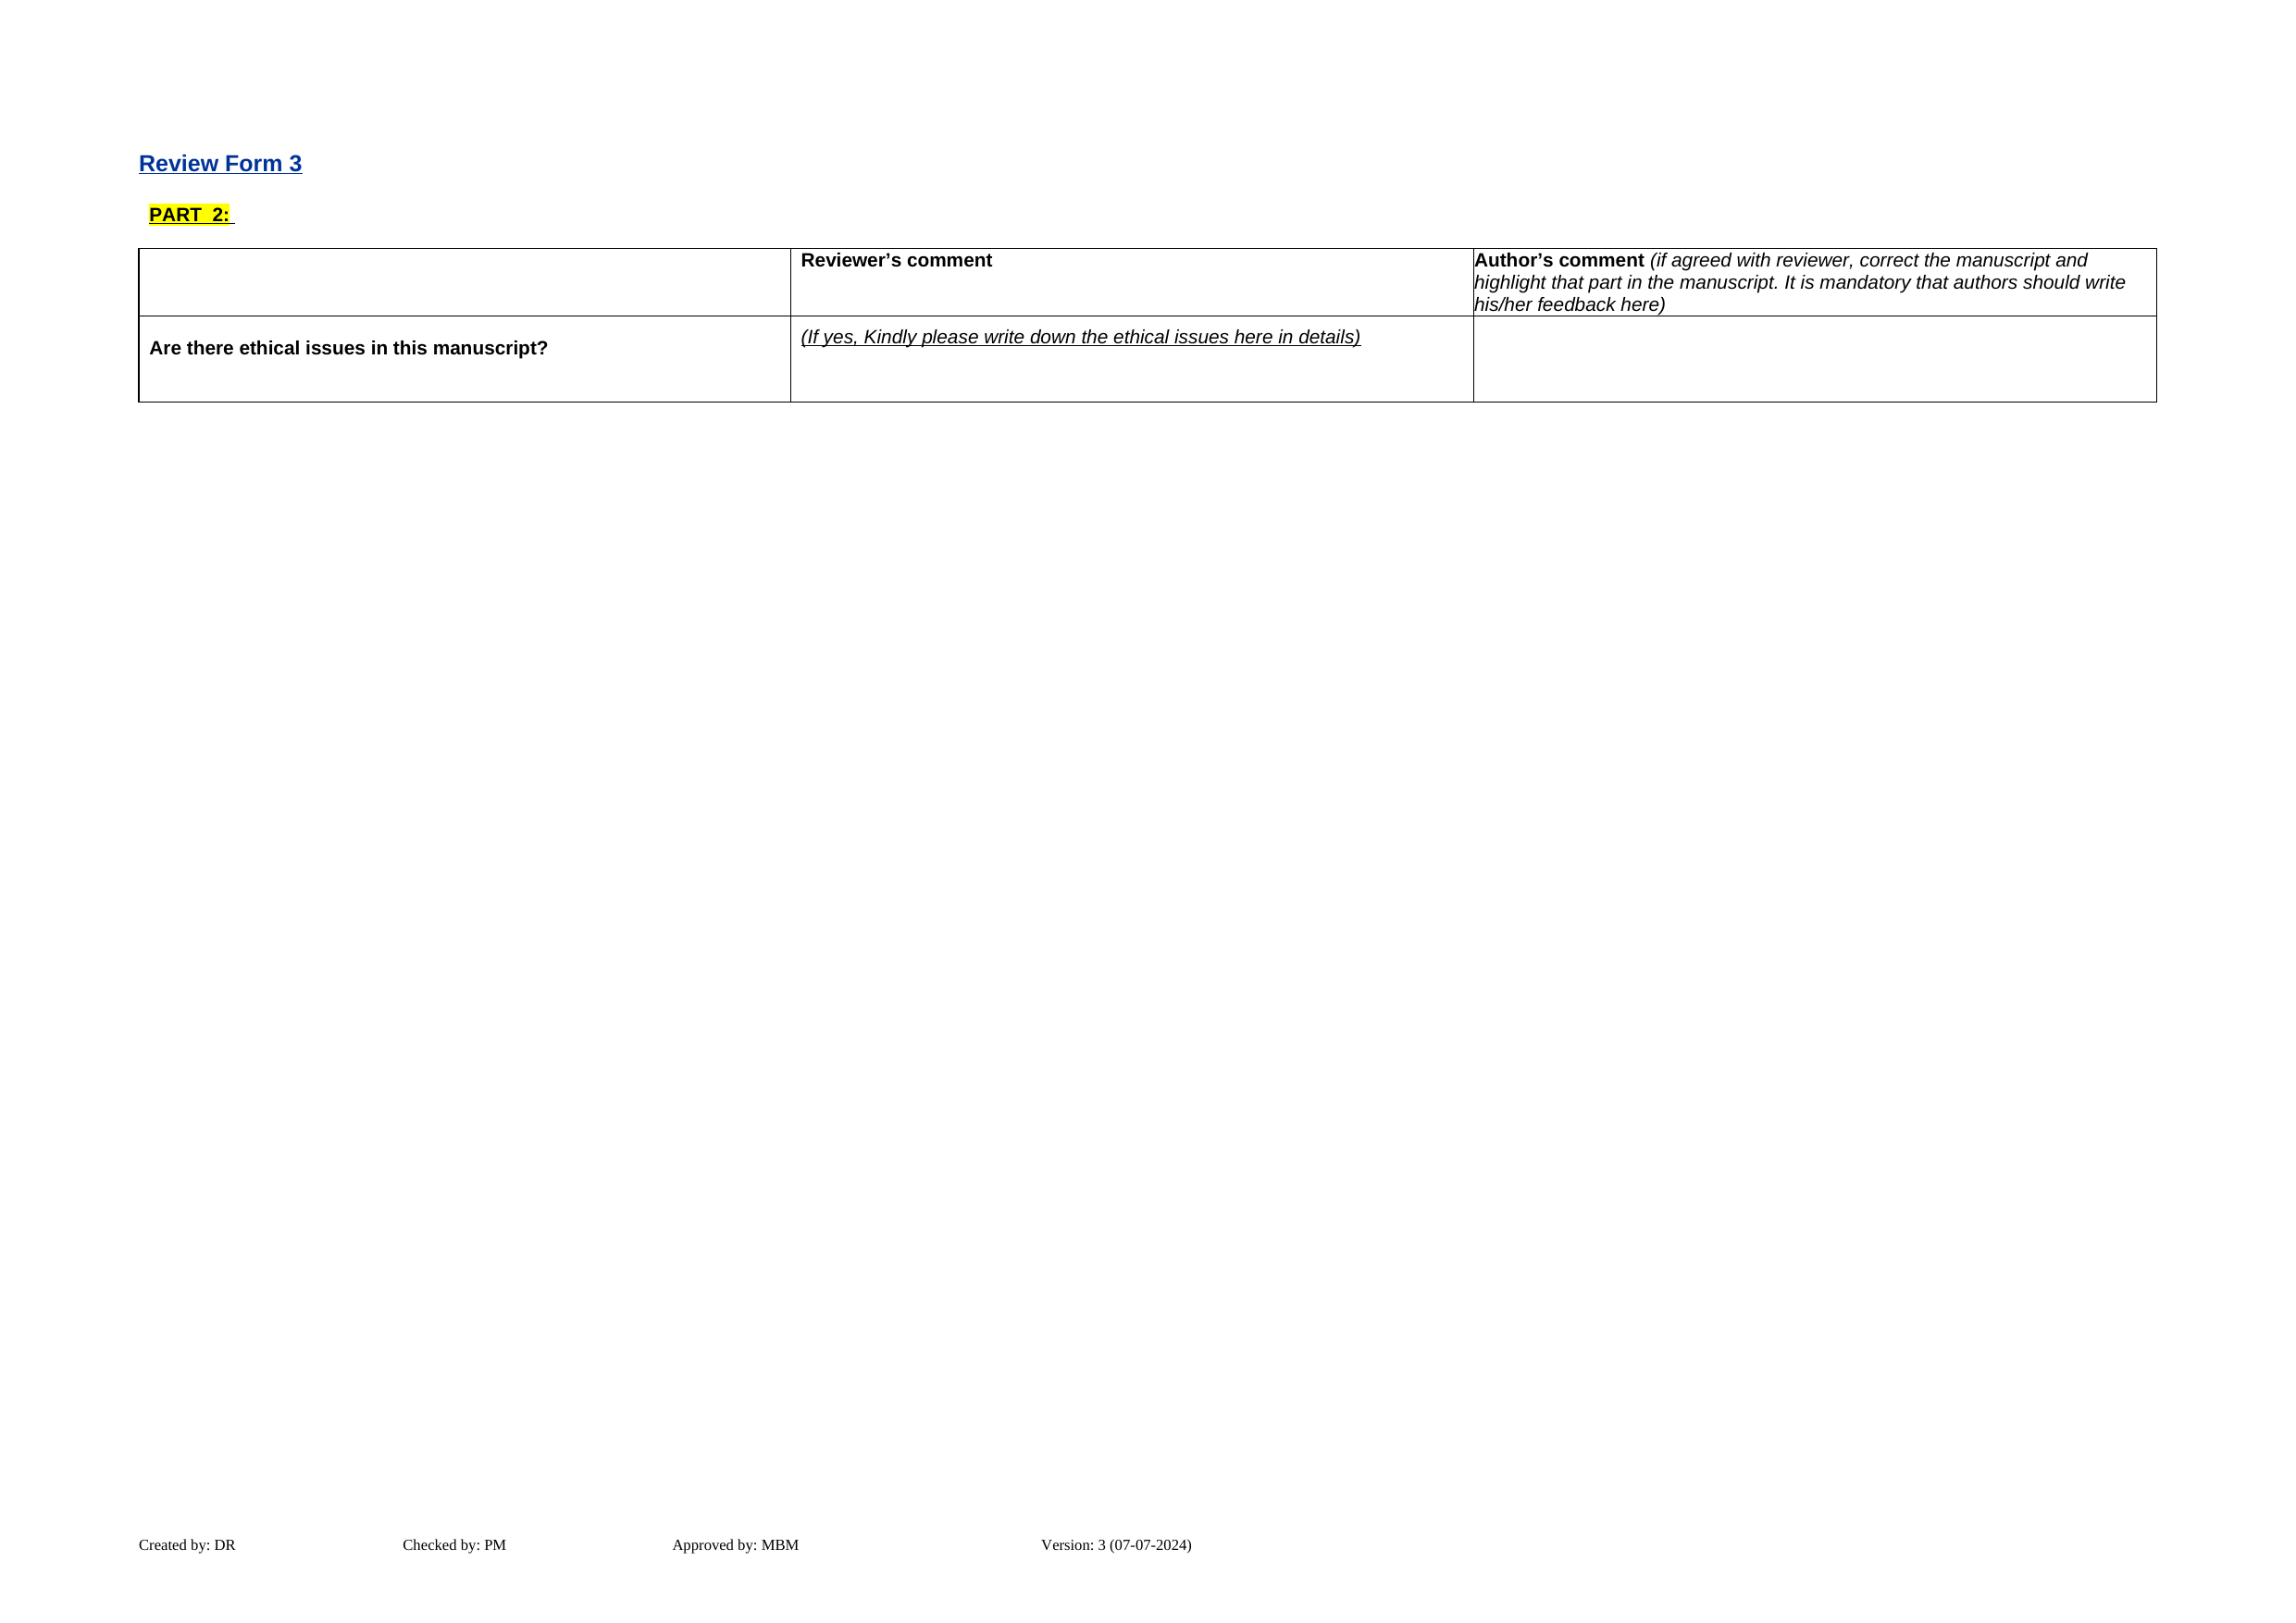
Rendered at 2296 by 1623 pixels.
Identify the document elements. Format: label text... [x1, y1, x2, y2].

table_cell Author’s comment (if agreed with reviewer, correct the manuscript and highlight that part in the manuscript. It is mandatory that authors should write his/her feedback here) [1474, 249, 2156, 316]
table_cell [140, 249, 790, 316]
table_cell Reviewer’s comment [791, 249, 1473, 316]
table_cell Are there ethical issues in this manuscript? [140, 316, 790, 401]
table_cell [1474, 316, 2156, 401]
table_header PART 2: [139, 204, 2156, 248]
table_cell (If yes, Kindly please write down the ethical issues here in details) [791, 316, 1473, 401]
